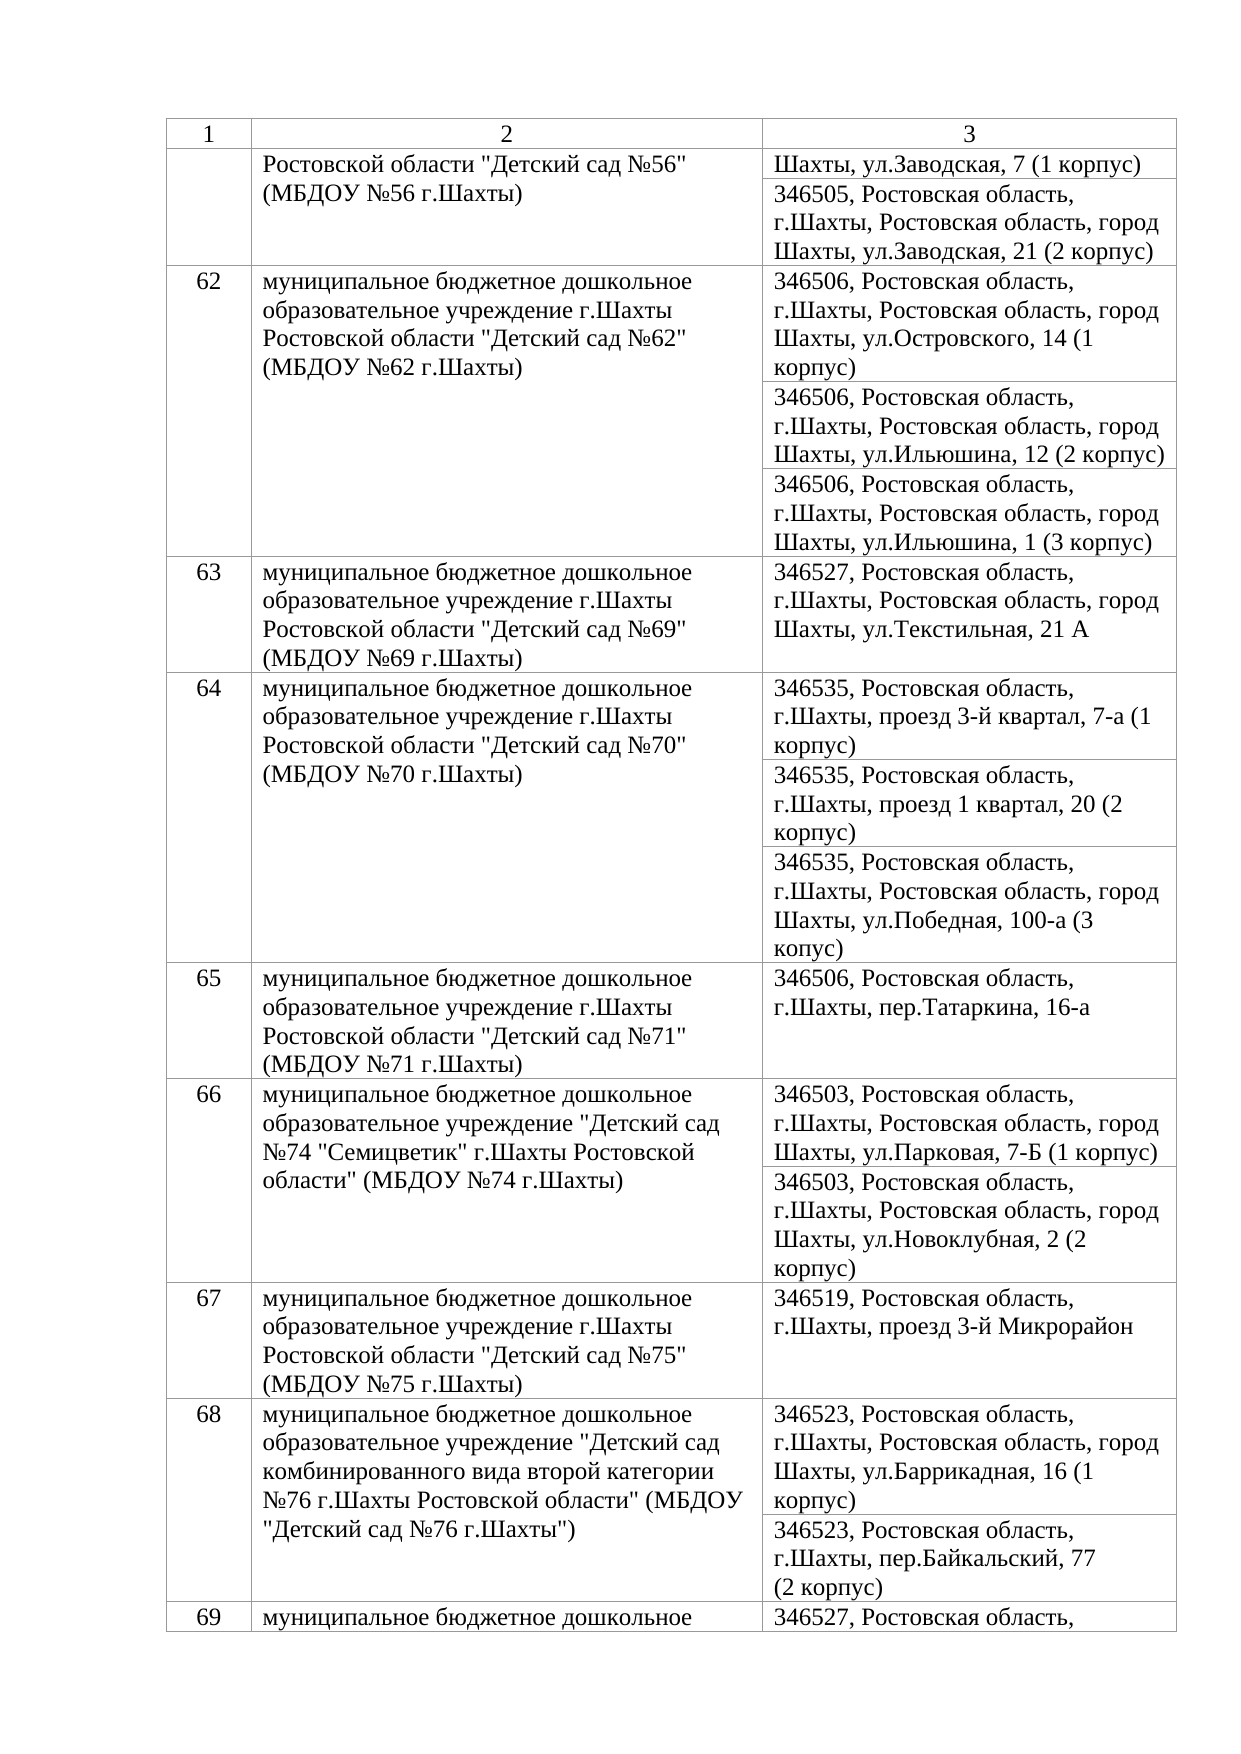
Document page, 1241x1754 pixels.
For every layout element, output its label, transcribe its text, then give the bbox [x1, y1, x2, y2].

table_cell 346535, Ростовская область, г.Шахты, проезд 3-й квартал, 7-а (1 корпус) [763, 673, 1176, 759]
table_cell 346506, Ростовская область, г.Шахты, Ростовская область, город Шахты, ул.Ильюшина, 12 (2 корпус) [763, 382, 1176, 468]
table_cell 346527, Ростовская область, г.Шахты, Ростовская область, город Шахты, ул.Текстильная, 21 А [763, 557, 1176, 672]
table_cell 64 [167, 673, 251, 962]
table_cell 346519, Ростовская область, г.Шахты, проезд 3-й Микрорайон [763, 1283, 1176, 1398]
table_cell муниципальное бюджетное дошкольное образовательное учреждение г.Шахты Ростовской области "Детский сад №71" (МБДОУ №71 г.Шахты) [252, 963, 762, 1078]
table_cell 346523, Ростовская область, г.Шахты, Ростовская область, город Шахты, ул.Баррикадная, 16 (1 корпус) [763, 1399, 1176, 1514]
table_cell 62 [167, 266, 251, 556]
table_cell 69 [167, 1602, 251, 1631]
table_cell 346535, Ростовская область, г.Шахты, Ростовская область, город Шахты, ул.Победная, 100-а (3 копус) [763, 847, 1176, 962]
table_cell 65 [167, 963, 251, 1078]
table_header 2 [252, 119, 762, 148]
table_header 3 [763, 119, 1176, 148]
table_cell 61 [167, 149, 251, 265]
table_cell 346506, Ростовская область, г.Шахты, пер.Татаркина, 16-а [763, 963, 1176, 1078]
table_cell муниципальное бюджетное дошкольное образовательное учреждение г.Шахты Ростовской области "Детский сад №69" (МБДОУ №69 г.Шахты) [252, 557, 762, 672]
table_cell 346523, Ростовская область, г.Шахты, пер.Байкальский, 77 (2 корпус) [763, 1515, 1176, 1601]
table_header 1 [167, 119, 251, 148]
table_cell 63 [167, 557, 251, 672]
table_cell 68 [167, 1399, 251, 1601]
table_cell муниципальное бюджетное дошкольное образовательное учреждение г.Шахты Ростовской области "Детский сад №75" (МБДОУ №75 г.Шахты) [252, 1283, 762, 1398]
table_cell 67 [167, 1283, 251, 1398]
table_cell 346505, Ростовская область, г.Шахты, Ростовская область, город Шахты, ул.Заводская, 21 (2 корпус) [763, 179, 1176, 265]
table_cell 346506, Ростовская область, г.Шахты, Ростовская область, город Шахты, ул.Островского, 14 (1 корпус) [763, 266, 1176, 381]
table_cell 346506, Ростовская область, г.Шахты, Ростовская область, город Шахты, ул.Ильюшина, 1 (3 корпус) [763, 469, 1176, 556]
table_cell муниципальное бюджетное дошкольное образовательное учреждение "Детский сад комбинированного вида второй категории №76 г.Шахты Ростовской области" (МБДОУ "Детский сад №76 г.Шахты") [252, 1399, 762, 1601]
table_cell муниципальное бюджетное дошкольное образовательное учреждение г.Шахты Ростовской области "Детский сад №62" (МБДОУ №62 г.Шахты) [252, 266, 762, 556]
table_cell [763, 149, 1176, 178]
table_cell 66 [167, 1079, 251, 1282]
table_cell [763, 1602, 1176, 1631]
table_cell 346503, Ростовская область, г.Шахты, Ростовская область, город Шахты, ул.Парковая, 7-Б (1 корпус) [763, 1079, 1176, 1166]
table_cell муниципальное бюджетное дошкольное образовательное учреждение г.Шахты Ростовской области "Детский сад №70" (МБДОУ №70 г.Шахты) [252, 673, 762, 962]
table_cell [252, 149, 762, 265]
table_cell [252, 1602, 762, 1631]
table_cell 346503, Ростовская область, г.Шахты, Ростовская область, город Шахты, ул.Новоклубная, 2 (2 корпус) [763, 1167, 1176, 1282]
table_cell 346535, Ростовская область, г.Шахты, проезд 1 квартал, 20 (2 корпус) [763, 760, 1176, 846]
table_cell муниципальное бюджетное дошкольное образовательное учреждение "Детский сад №74 "Семицветик" г.Шахты Ростовской области" (МБДОУ №74 г.Шахты) [252, 1079, 762, 1282]
